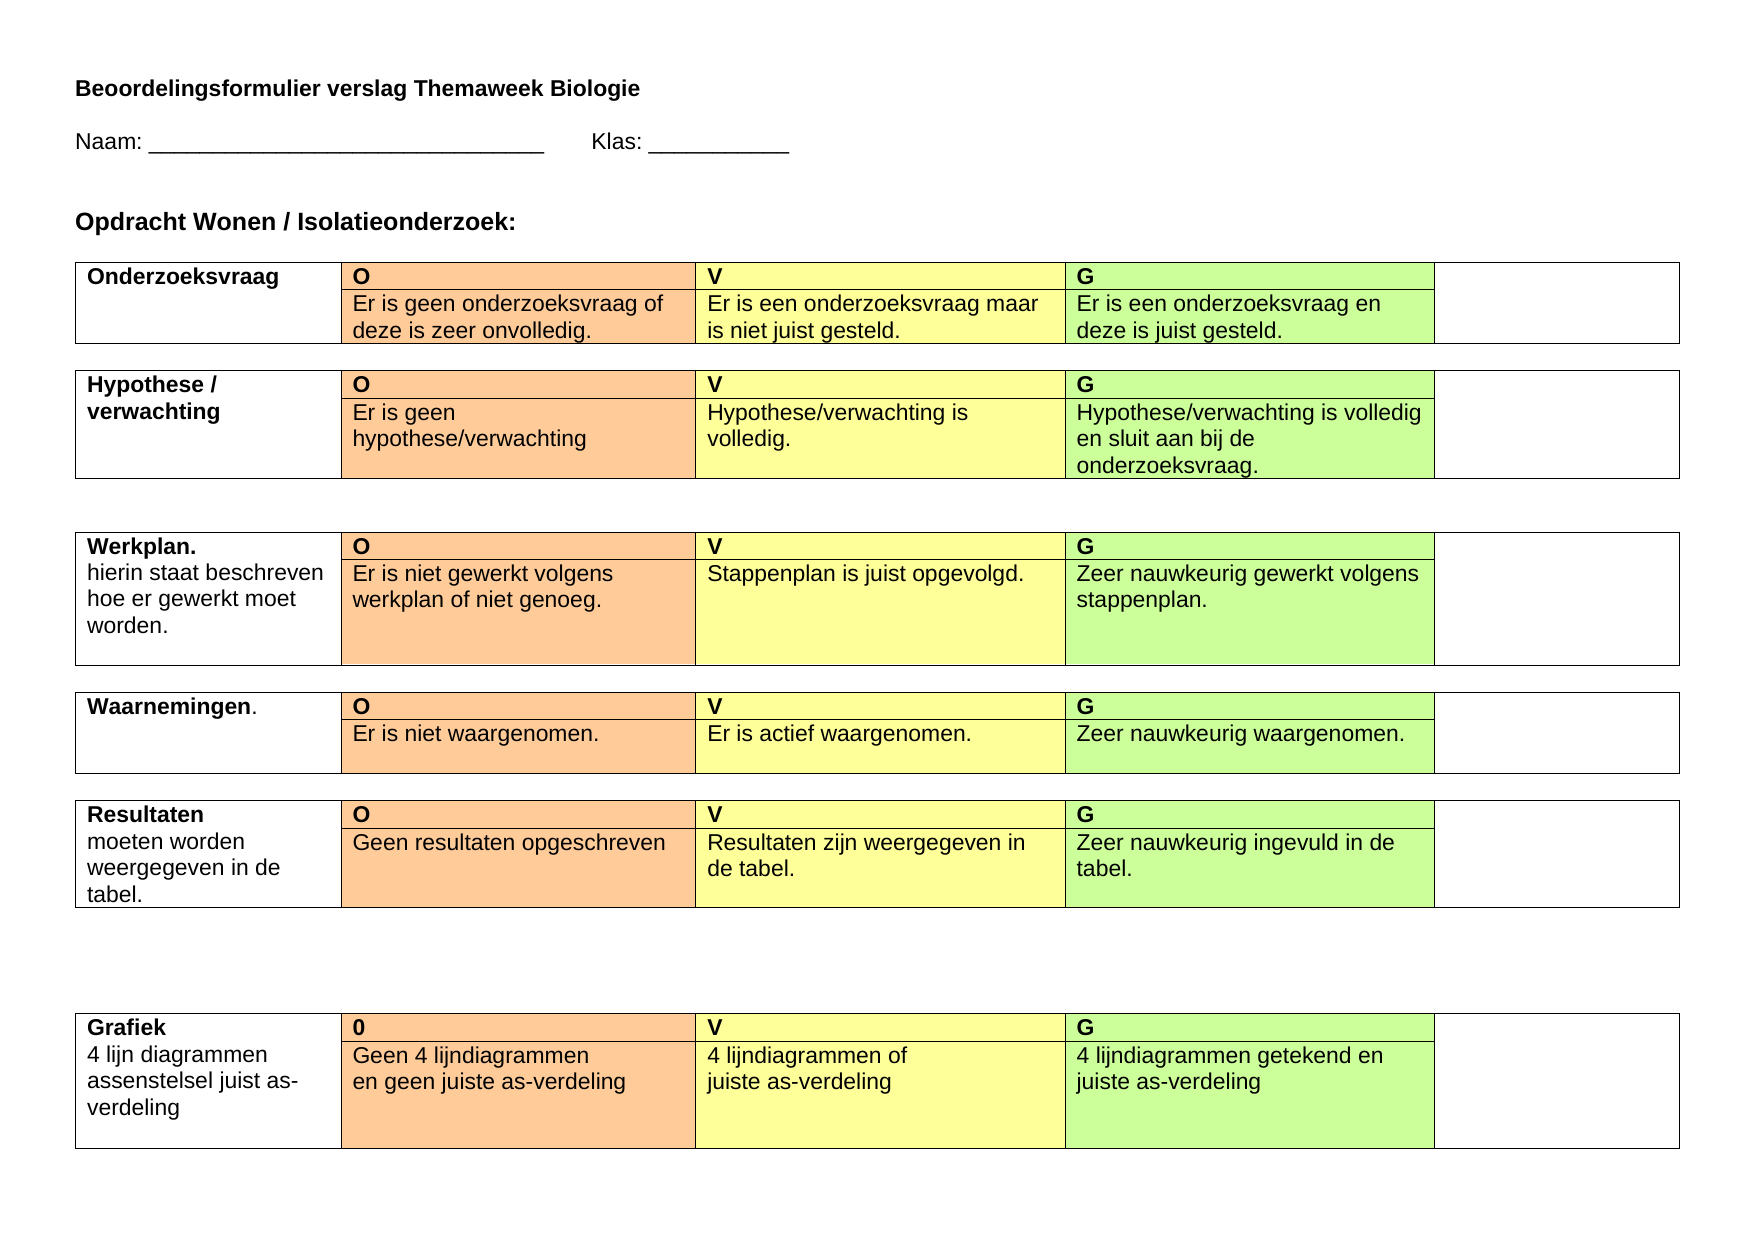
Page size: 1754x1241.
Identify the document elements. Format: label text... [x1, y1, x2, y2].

table_cell Er is geen hypothese/verwachting [342, 399, 695, 478]
table_header V [696, 693, 1065, 719]
table_header Werkplan. hierin staat beschreven hoe er gewerkt moet worden. [76, 533, 341, 664]
table_header V [696, 801, 1065, 828]
table_cell Er is actief waargenomen. [696, 720, 1065, 773]
table_cell Geen resultaten opgeschreven [342, 829, 695, 907]
table_header Resultaten moeten worden weergegeven in de tabel. [76, 801, 341, 907]
table_header Hypothese / verwachting [76, 371, 341, 478]
table_header V [696, 371, 1065, 398]
table_header [1435, 693, 1679, 773]
table_header G [1066, 693, 1434, 719]
table_cell 4 lijndiagrammen of juiste as-verdeling [696, 1042, 1065, 1148]
table_cell Zeer nauwkeurig gewerkt volgens stappenplan. [1066, 560, 1434, 664]
table_header O [342, 801, 695, 828]
table_cell Stappenplan is juist opgevolgd. [696, 560, 1065, 664]
table_header G [1066, 263, 1434, 289]
table_cell Er is niet waargenomen. [342, 720, 695, 773]
text Opdracht Wonen / Isolatieonderzoek: [75, 207, 1679, 236]
table_header [1435, 1014, 1679, 1148]
table_cell Er is een onderzoeksvraag en deze is juist gesteld. [1066, 290, 1434, 343]
table_header 0 [342, 1014, 695, 1041]
table_header O [342, 693, 695, 719]
table_header G [1066, 533, 1434, 559]
table_cell Zeer nauwkeurig ingevuld in de tabel. [1066, 829, 1434, 907]
table_cell Er is een onderzoeksvraag maar is niet juist gesteld. [696, 290, 1065, 343]
text Beoordelingsformulier verslag Themaweek Biologie [75, 75, 1679, 101]
table_header [1435, 801, 1679, 907]
table_header O [342, 533, 695, 559]
table_header Waarnemingen. [76, 693, 341, 773]
table_cell Geen 4 lijndiagrammen en geen juiste as-verdeling [342, 1042, 695, 1148]
table_header V [696, 263, 1065, 289]
table_header V [696, 533, 1065, 559]
table_cell Hypothese/verwachting is volledig. [696, 399, 1065, 478]
table_header Onderzoeksvraag [76, 263, 341, 343]
table_cell 4 lijndiagrammen getekend en juiste as-verdeling [1066, 1042, 1434, 1148]
table_header G [1066, 371, 1434, 398]
table_header Grafiek 4 lijn diagrammen assenstelsel juist as-verdeling [76, 1014, 341, 1148]
table_cell Er is geen onderzoeksvraag of deze is zeer onvolledig. [342, 290, 695, 343]
table_header O [342, 263, 695, 289]
text Naam: _______________________________ Klas: ___________ [75, 128, 1679, 154]
table_header G [1066, 1014, 1434, 1041]
table_header [1435, 263, 1679, 343]
table_cell Zeer nauwkeurig waargenomen. [1066, 720, 1434, 773]
table_header [1435, 533, 1679, 664]
table_header [1435, 371, 1679, 478]
table_header O [342, 371, 695, 398]
table_cell Hypothese/verwachting is volledig en sluit aan bij de onderzoeksvraag. [1066, 399, 1434, 478]
table_header G [1066, 801, 1434, 828]
table_header V [696, 1014, 1065, 1041]
table_cell Resultaten zijn weergegeven in de tabel. [696, 829, 1065, 907]
table_cell Er is niet gewerkt volgens werkplan of niet genoeg. [342, 560, 695, 664]
